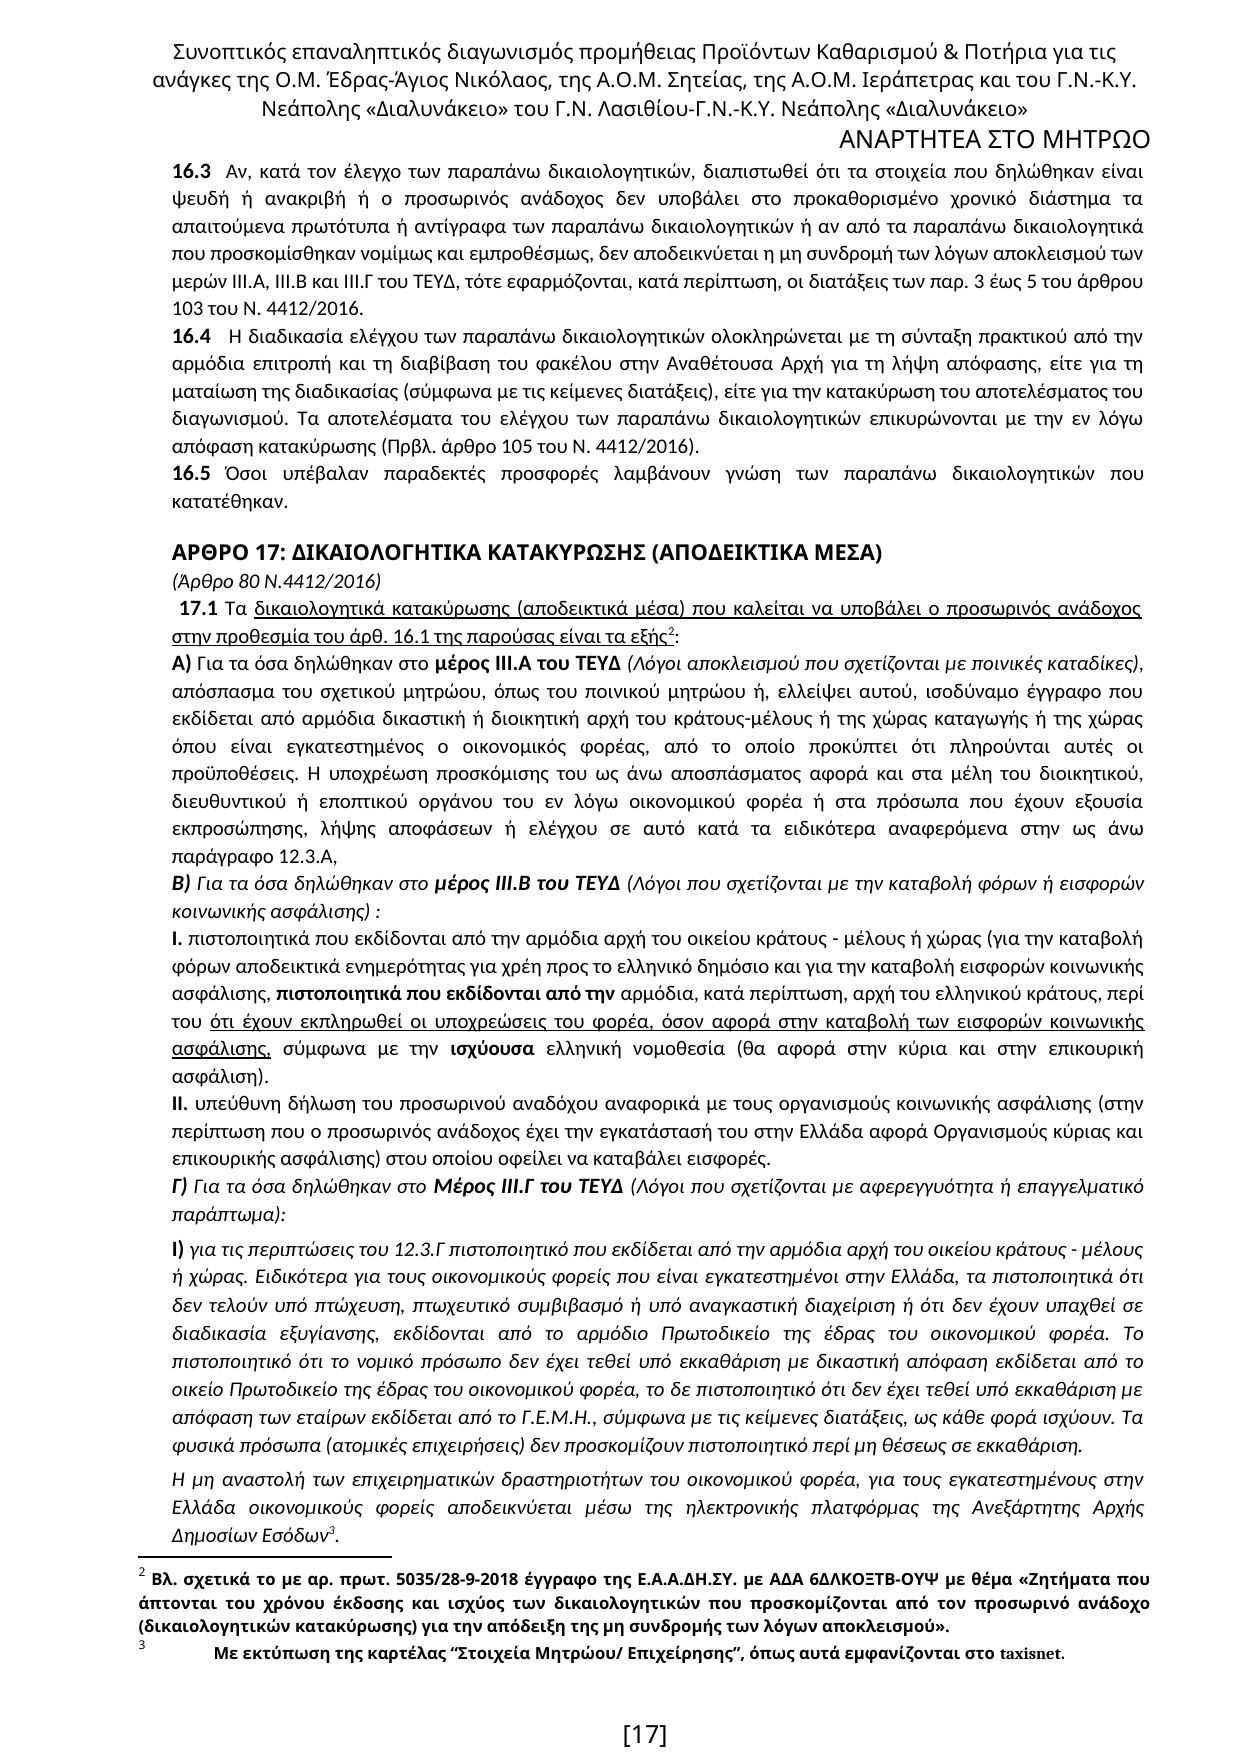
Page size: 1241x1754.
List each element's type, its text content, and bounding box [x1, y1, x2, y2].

text Β) Για τα όσα δηλώθηκαν στο μέρος ΙΙΙ.Β του ΤΕΥΔ (Λόγοι που σχετίζονται με την καταβολή φόρων ή εισφορών κοινωνικής ασφάλισης) : [172, 869, 1145, 924]
text Ι) για τις περιπτώσεις του 12.3.Γ πιστοποιητικό που εκδίδεται από την αρμόδια αρχή του οικείου κράτους - μέλους ή χώρας. Ειδικότερα για τους οικονομικούς φορείς που είναι εγκατεστημένοι στην Ελλάδα, τα πιστοποιητικά ότι δεν τελούν υπό πτώχευση, πτωχευτικό συμβιβασμό ή υπό αναγκαστική διαχείριση ή ότι δεν έχουν υπαχθεί σε διαδικασία εξυγίανσης, εκδίδονται από το αρμόδιο Πρωτοδικείο της έδρας του οικονομικού φορέα. Το πιστοποιητικό ότι το νομικό πρόσωπο δεν έχει τεθεί υπό εκκαθάριση με δικαστική απόφαση εκδίδεται από το οικείο Πρωτοδικείο της έδρας του οικονομικού φορέα, το δε πιστοποιητικό ότι δεν έχει τεθεί υπό εκκαθάριση με απόφαση των εταίρων εκδίδεται από το Γ.Ε.Μ.Η., σύμφωνα με τις κείμενες διατάξεις, ως κάθε φορά ισχύουν. Τα φυσικά πρόσωπα (ατομικές επιχειρήσεις) δεν προσκομίζουν πιστοποιητικό περί μη θέσεως σε εκκαθάριση. [172, 1233, 1145, 1458]
list Όσοι υπέβαλαν παραδεκτές προσφορές λαμβάνουν γνώση των παραπάνω δικαιολογητικών που κατατέθηκαν. [172, 459, 1145, 514]
text (Άρθρο 80 Ν.4412/2016) [172, 566, 1145, 594]
text 17.1 Τα δικαιολογητικά κατακύρωσης (αποδεικτικά μέσα) που καλείται να υποβάλει ο προσωρινός ανάδοχος στην προθεσμία του άρθ. 16.1 της παρούσας είναι τα εξής: [172, 594, 1142, 649]
text Γ) Για τα όσα δηλώθηκαν στο Μέρος ΙΙΙ.Γ του ΤΕΥΔ (Λόγοι που σχετίζονται με αφερεγγυότητα ή επαγγελματικό παράπτωμα): [172, 1171, 1145, 1227]
list Αν, κατά τον έλεγχο των παραπάνω δικαιολογητικών, διαπιστωθεί ότι τα στοιχεία που δηλώθηκαν είναι ψευδή ή ανακριβή ή ο προσωρινός ανάδοχος δεν υποβάλει στο προκαθορισμένο χρονικό διάστημα τα απαιτούμενα πρωτότυπα ή αντίγραφα των παραπάνω δικαιολογητικών ή αν από τα παραπάνω δικαιολογητικά που προσκομίσθηκαν νομίμως και εμπροθέσμως, δεν αποδεικνύεται η μη συνδρομή των λόγων αποκλεισμού των μερών ΙΙΙ.Α, ΙΙΙ.Β και ΙΙΙ.Γ του ΤΕΥΔ, τότε εφαρμόζονται, κατά περίπτωση, οι διατάξεις των παρ. 3 έως 5 του άρθρου 103 του Ν. 4412/2016. [172, 156, 1145, 321]
text Ι. πιστοποιητικά που εκδίδονται από την αρμόδια αρχή του οικείου κράτους - μέλους ή χώρας (για την καταβολή φόρων αποδεικτικά ενημερότητας για χρέη προς το ελληνικό δημόσιο και για την καταβολή εισφορών κοινωνικής ασφάλισης, πιστοποιητικά που εκδίδονται από την αρμόδια, κατά περίπτωση, αρχή του ελληνικού κράτους, περί του ότι έχουν εκπληρωθεί οι υποχρεώσεις του φορέα, όσον αφορά στην καταβολή των εισφορών κοινωνικής ασφάλισης, σύμφωνα με την ισχύουσα ελληνική νομοθεσία (θα αφορά στην κύρια και στην επικουρική ασφάλιση). [172, 924, 1145, 1089]
text Η μη αναστολή των επιχειρηματικών δραστηριοτήτων του οικονομικού φορέα, για τους εγκατεστημένους στην Ελλάδα οικονομικούς φορείς αποδεικνύεται μέσω της ηλεκτρονικής πλατφόρμας της Ανεξάρτητης Αρχής Δημοσίων Εσόδων. [172, 1464, 1145, 1548]
text ΑΡΘΡΟ 17: ΔΙΚΑΙΟΛΟΓΗΤΙΚΑ ΚΑΤΑΚΥΡΩΣΗΣ (ΑΠΟΔΕΙΚΤΙΚΑ ΜΕΣΑ) [172, 539, 1145, 566]
list Η διαδικασία ελέγχου των παραπάνω δικαιολογητικών ολοκληρώνεται με τη σύνταξη πρακτικού από την αρμόδια επιτροπή και τη διαβίβαση του φακέλου στην Αναθέτουσα Αρχή για τη λήψη απόφασης, είτε για τη ματαίωση της διαδικασίας (σύμφωνα με τις κείμενες διατάξεις), είτε για την κατακύρωση του αποτελέσματος του διαγωνισμού. Τα αποτελέσματα του ελέγχου των παραπάνω δικαιολογητικών επικυρώνονται με την εν λόγω απόφαση κατακύρωσης (Πρβλ. άρθρο 105 του Ν. 4412/2016). [172, 321, 1145, 459]
text ΙΙ. υπεύθυνη δήλωση του προσωρινού αναδόχου αναφορικά με τους οργανισμούς κοινωνικής ασφάλισης (στην περίπτωση που ο προσωρινός ανάδοχος έχει την εγκατάστασή του στην Ελλάδα αφορά Οργανισμούς κύριας και επικουρικής ασφάλισης) στου οποίου οφείλει να καταβάλει εισφορές. [172, 1089, 1145, 1171]
text Α) Για τα όσα δηλώθηκαν στο μέρος ΙΙΙ.Α του ΤΕΥΔ (Λόγοι αποκλεισμού που σχετίζονται με ποινικές καταδίκες), απόσπασμα του σχετικού μητρώου, όπως του ποινικού μητρώου ή, ελλείψει αυτού, ισοδύναμο έγγραφο που εκδίδεται από αρμόδια δικαστική ή διοικητική αρχή του κράτους-μέλους ή της χώρας καταγωγής ή της χώρας όπου είναι εγκατεστημένος ο οικονομικός φορέας, από το οποίο προκύπτει ότι πληρούνται αυτές οι προϋποθέσεις. Η υποχρέωση προσκόμισης του ως άνω αποσπάσματος αφορά και στα μέλη του διοικητικού, διευθυντικού ή εποπτικού οργάνου του εν λόγω οικονομικού φορέα ή στα πρόσωπα που έχουν εξουσία εκπροσώπησης, λήψης αποφάσεων ή ελέγχου σε αυτό κατά τα ειδικότερα αναφερόμενα στην ως άνω παράγραφο 12.3.Α, [172, 649, 1145, 869]
